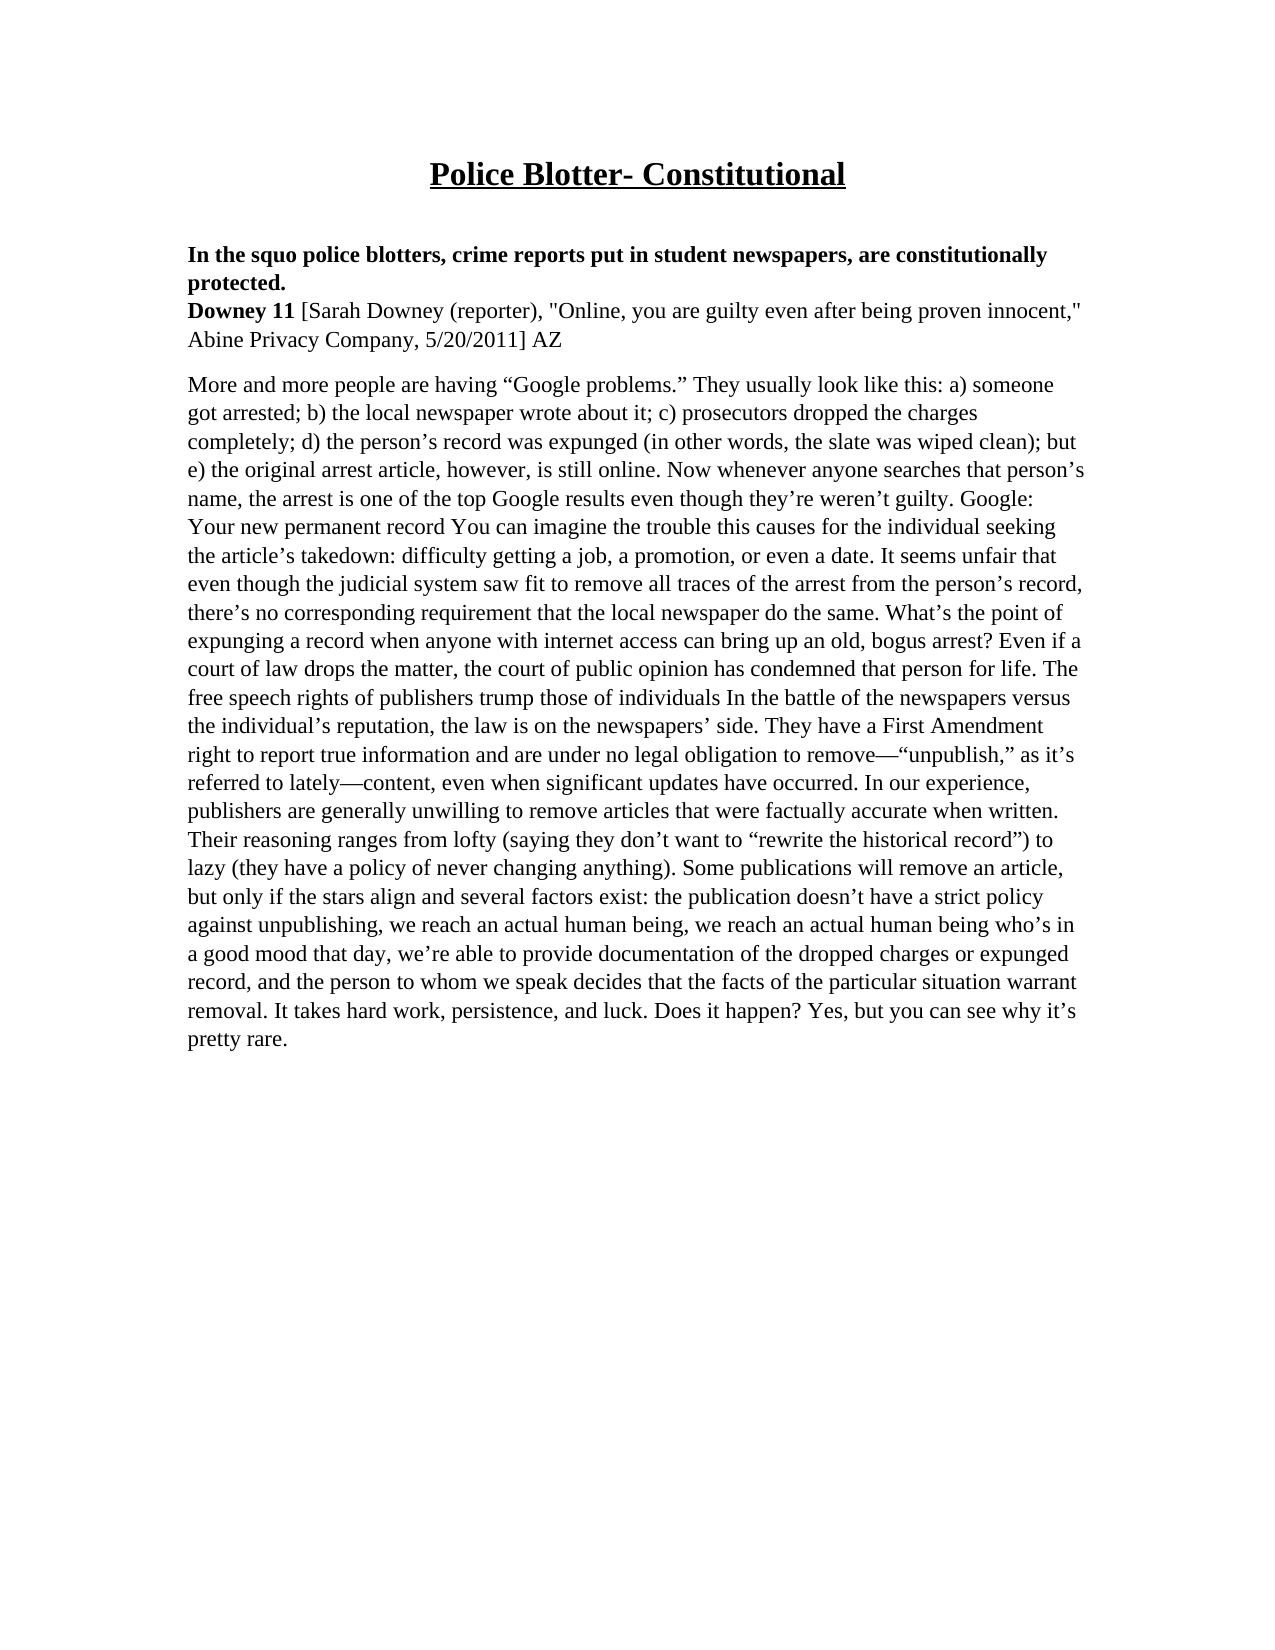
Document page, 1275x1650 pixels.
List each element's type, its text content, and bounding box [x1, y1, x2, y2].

subtitle Police Blotter- Constitutional [187, 154, 1087, 192]
text Downey 11 [Sarah Downey (reporter), "Online, you are guilty even after being proven innocent," Abine Privacy Company, 5/20/2011] AZ [187, 297, 1087, 352]
text More and more people are having “Google problems.” They usually look like this: a) someone got arrested; b) the local newspaper wrote about it; c) prosecutors dropped the charges completely; d) the person’s record was expunged (in other words, the slate was wiped clean); but e) the original arrest article, however, is still online. Now whenever anyone searches that person’s name, the arrest is one of the top Google results even though they’re weren’t guilty. Google: Your new permanent record You can imagine the trouble this causes for the individual seeking the article’s takedown: difficulty getting a job, a promotion, or even a date. It seems unfair that even though the judicial system saw fit to remove all traces of the arrest from the person’s record, there’s no corresponding requirement that the local newspaper do the same. What’s the point of expunging a record when anyone with internet access can bring up an old, bogus arrest? Even if a court of law drops the matter, the court of public opinion has condemned that person for life. The free speech rights of publishers trump those of individuals In the battle of the newspapers versus the individual’s reputation, the law is on the newspapers’ side. They have a First Amendment right to report true information and are under no legal obligation to remove—“unpublish,” as it’s referred to lately—content, even when significant updates have occurred. In our experience, publishers are generally unwilling to remove articles that were factually accurate when written. Their reasoning ranges from lofty (saying they don’t want to “rewrite the historical record”) to lazy (they have a policy of never changing anything). Some publications will remove an article, but only if the stars align and several factors exist: the publication doesn’t have a strict policy against unpublishing, we reach an actual human being, we reach an actual human being who’s in a good mood that day, we’re able to provide documentation of the dropped charges or expunged record, and the person to whom we speak decides that the facts of the particular situation warrant removal. It takes hard work, persistence, and luck. Does it happen? Yes, but you can see why it’s pretty rare. [187, 371, 1087, 1051]
subtitle In the squo police blotters, crime reports put in student newspapers, are constitutionally protected. [187, 241, 1087, 295]
